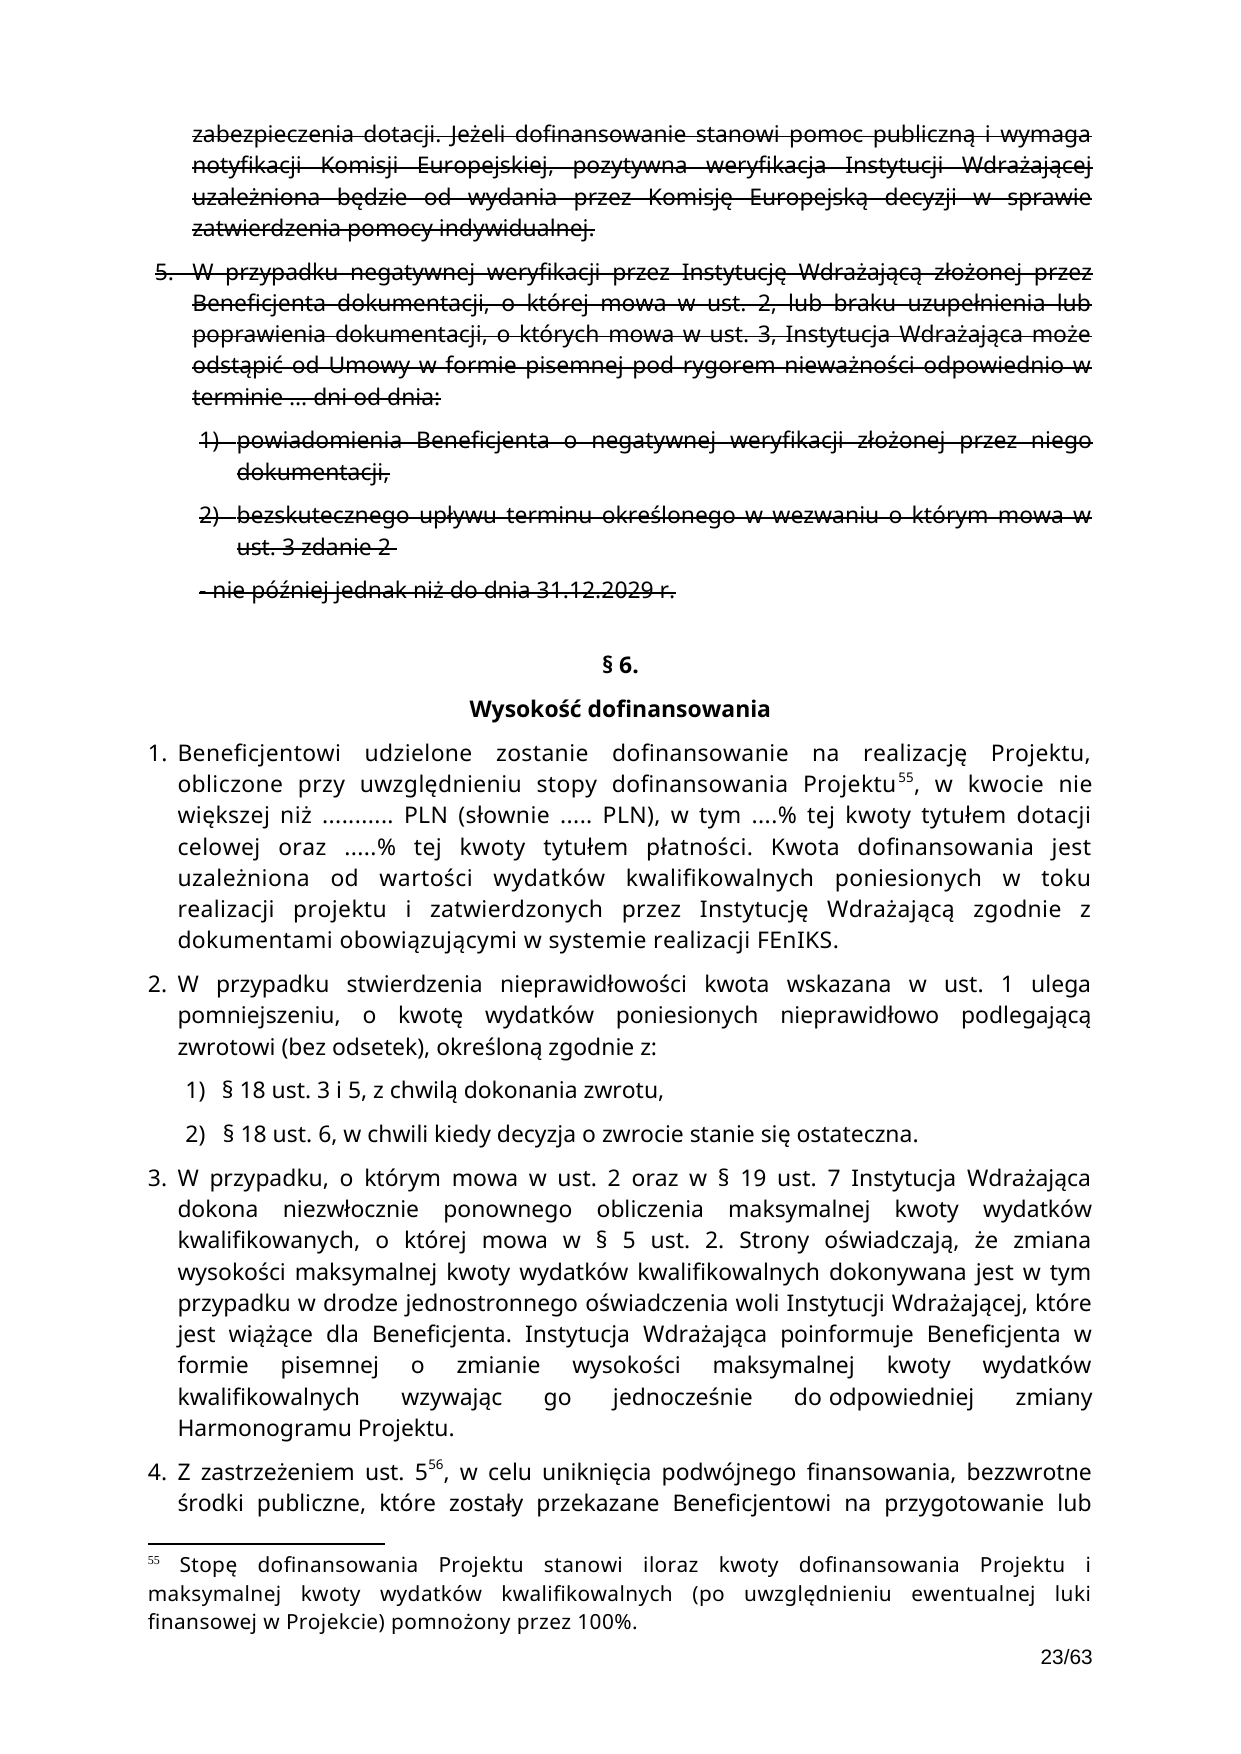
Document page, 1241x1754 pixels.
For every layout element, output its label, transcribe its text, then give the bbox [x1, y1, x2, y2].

list § 18 ust. 6, w chwili kiedy decyzja o zwrocie stanie się ostateczna. [185, 1118, 1092, 1149]
list powiadomienia Beneficjenta o negatywnej weryfikacji złożonej przez niego dokumentacji, [199, 443, 1092, 487]
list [148, 1456, 1092, 1518]
list powiadomienia Beneficjenta o negatywnej weryfikacji złożonej przez niego dokumentacji, [199, 424, 1092, 442]
list bezskutecznego upływu terminu określonego w wezwaniu o którym mowa w ust. 3 zdanie 2 [199, 518, 1092, 562]
text Wysokość dofinansowania [148, 693, 1092, 724]
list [154, 118, 1092, 243]
list Beneficjentowi udzielone zostanie dofinansowanie na realizację Projektu, obliczone przy uwzględnieniu stopy dofinansowania Projektu, w kwocie nie większej niż ........... PLN (słownie ..... PLN), w tym ....% tej kwoty tytułem dotacji celowej oraz .....% tej kwoty tytułem płatności. Kwota dofinansowania jest uzależniona od wartości wydatków kwalifikowalnych poniesionych w toku realizacji projektu i zatwierdzonych przez Instytucję Wdrażającą zgodnie z dokumentami obowiązującymi w systemie realizacji FEnIKS. [148, 737, 1092, 956]
list W przypadku negatywnej weryfikacji przez Instytucję Wdrażającą złożonej przez Beneficjenta dokumentacji, o której mowa w ust. 2, lub braku uzupełnienia lub poprawienia dokumentacji, o których mowa w ust. 3, Instytucja Wdrażająca może odstąpić od Umowy w formie pisemnej pod rygorem nieważności odpowiednio w terminie … dni od dnia: [154, 274, 1092, 412]
text - nie później jednak niż do dnia 31.12.2029 r. [199, 574, 1092, 606]
list W przypadku stwierdzenia nieprawidłowości kwota wskazana w ust. 1 ulega pomniejszeniu, o kwotę wydatków poniesionych nieprawidłowo podlegającą zwrotowi (bez odsetek), określoną zgodnie z: [148, 968, 1092, 1062]
list bezskutecznego upływu terminu określonego w wezwaniu o którym mowa w ust. 3 zdanie 2 [199, 499, 1092, 517]
list W przypadku, o którym mowa w ust. 2 oraz w § 19 ust. 7 Instytucja Wdrażająca dokona niezwłocznie ponownego obliczenia maksymalnej kwoty wydatków kwalifikowanych, o której mowa w § 5 ust. 2. Strony oświadczają, że zmiana wysokości maksymalnej kwoty wydatków kwalifikowalnych dokonywana jest w tym przypadku w drodze jednostronnego oświadczenia woli Instytucji Wdrażającej, które jest wiążące dla Beneficjenta. Instytucja Wdrażająca poinformuje Beneficjenta w formie pisemnej o zmianie wysokości maksymalnej kwoty wydatków kwalifikowalnych wzywając go jednocześnie do odpowiedniej zmiany Harmonogramu Projektu. [148, 1162, 1092, 1443]
text § 6. [148, 649, 1092, 681]
list § 18 ust. 3 i 5, z chwilą dokonania zwrotu, [185, 1074, 1092, 1106]
